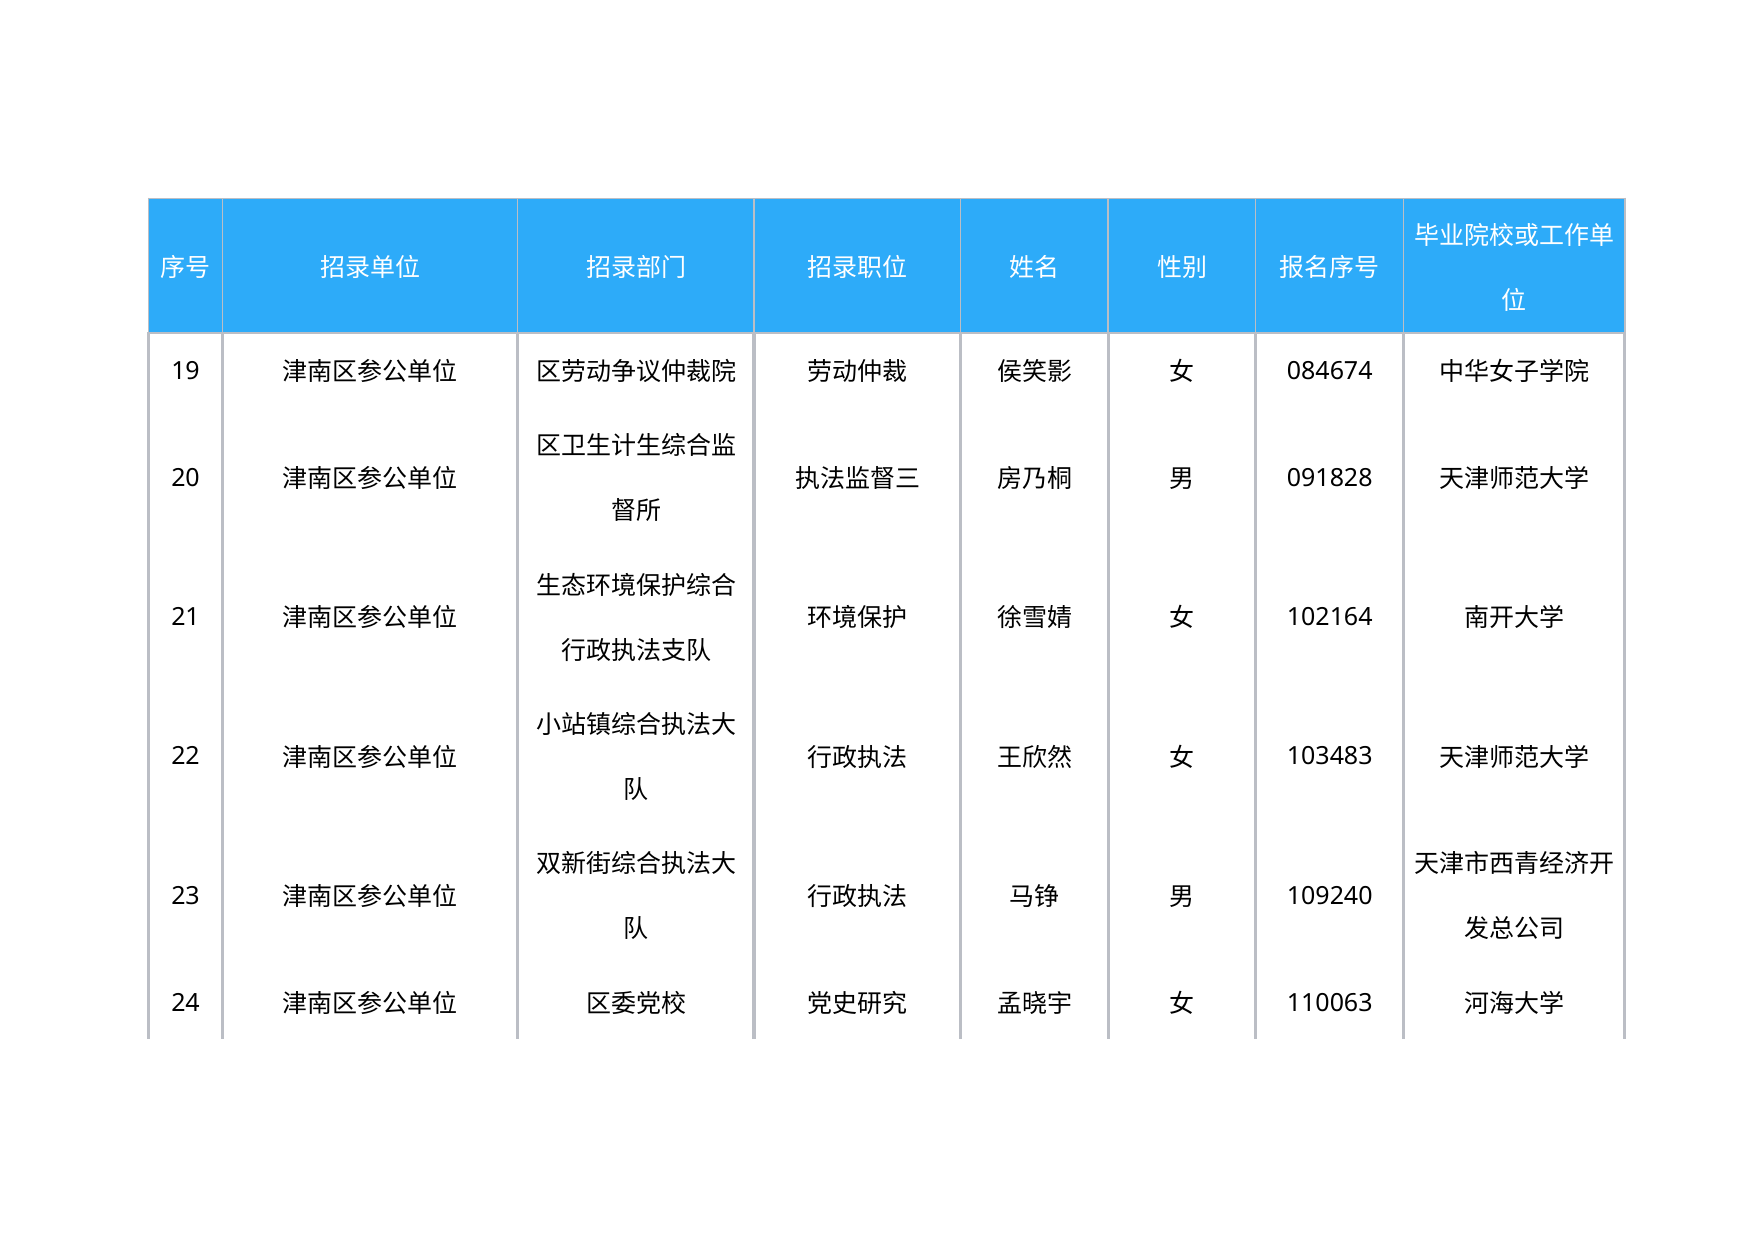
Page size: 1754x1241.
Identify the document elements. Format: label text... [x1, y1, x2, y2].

table_cell 津南区参公单位 [224, 685, 516, 825]
table_cell 男 [1110, 407, 1254, 546]
table_cell 女 [1110, 546, 1254, 685]
table_cell 党史研究 [756, 964, 959, 1038]
table_header 招录单位 [223, 199, 517, 332]
table_cell 中华女子学院 [1405, 334, 1623, 407]
table_cell 南开大学 [1405, 546, 1623, 685]
table_cell 津南区参公单位 [224, 407, 516, 546]
table_cell 091828 [1257, 407, 1402, 546]
table_cell 津南区参公单位 [224, 964, 516, 1038]
table_cell 天津师范大学 [1405, 407, 1623, 546]
table_cell 河海大学 [1405, 964, 1623, 1038]
table_cell 执法监督三 [756, 407, 959, 546]
table_cell 女 [1110, 964, 1254, 1038]
table_cell 084674 [1257, 334, 1402, 407]
table_cell 区卫生计生综合监督所 [519, 407, 752, 546]
table_cell 天津市西青经济开发总公司 [1405, 825, 1623, 964]
table_cell 津南区参公单位 [224, 334, 516, 407]
table_header 毕业院校或工作单位 [1404, 199, 1624, 332]
table_cell 马铮 [962, 825, 1107, 964]
table_cell 女 [1110, 334, 1254, 407]
table_cell 22 [150, 685, 221, 825]
table_cell 103483 [1257, 685, 1402, 825]
table_cell 王欣然 [962, 685, 1107, 825]
table_cell 房乃桐 [962, 407, 1107, 546]
table_cell 行政执法 [756, 825, 959, 964]
table_cell 男 [1110, 825, 1254, 964]
table_cell 孟晓宇 [962, 964, 1107, 1038]
table_cell 102164 [1257, 546, 1402, 685]
table_header 招录部门 [518, 199, 753, 332]
table_header 报名序号 [1256, 199, 1403, 332]
table_cell 津南区参公单位 [224, 546, 516, 685]
table_cell 区劳动争议仲裁院 [519, 334, 752, 407]
table_cell 津南区参公单位 [224, 825, 516, 964]
table_header 性别 [1109, 199, 1255, 332]
table_cell 109240 [1257, 825, 1402, 964]
table_cell 区委党校 [519, 964, 752, 1038]
table_cell 21 [150, 546, 221, 685]
table_header 姓名 [961, 199, 1107, 332]
table_cell 女 [1110, 685, 1254, 825]
table_cell 19 [150, 334, 221, 407]
table_cell 20 [150, 407, 221, 546]
table_cell 23 [150, 825, 221, 964]
table_cell 劳动仲裁 [756, 334, 959, 407]
table_cell 生态环境保护综合行政执法支队 [519, 546, 752, 685]
table_cell 双新街综合执法大队 [519, 825, 752, 964]
table_cell 环境保护 [756, 546, 959, 685]
table_header 招录职位 [755, 199, 960, 332]
table_cell 24 [150, 964, 221, 1038]
table_header 序号 [149, 199, 222, 332]
table_cell 小站镇综合执法大队 [519, 685, 752, 825]
table_cell 侯笑影 [962, 334, 1107, 407]
table_cell 天津师范大学 [1405, 685, 1623, 825]
table_cell 110063 [1257, 964, 1402, 1038]
table_cell 徐雪婧 [962, 546, 1107, 685]
table_cell 行政执法 [756, 685, 959, 825]
